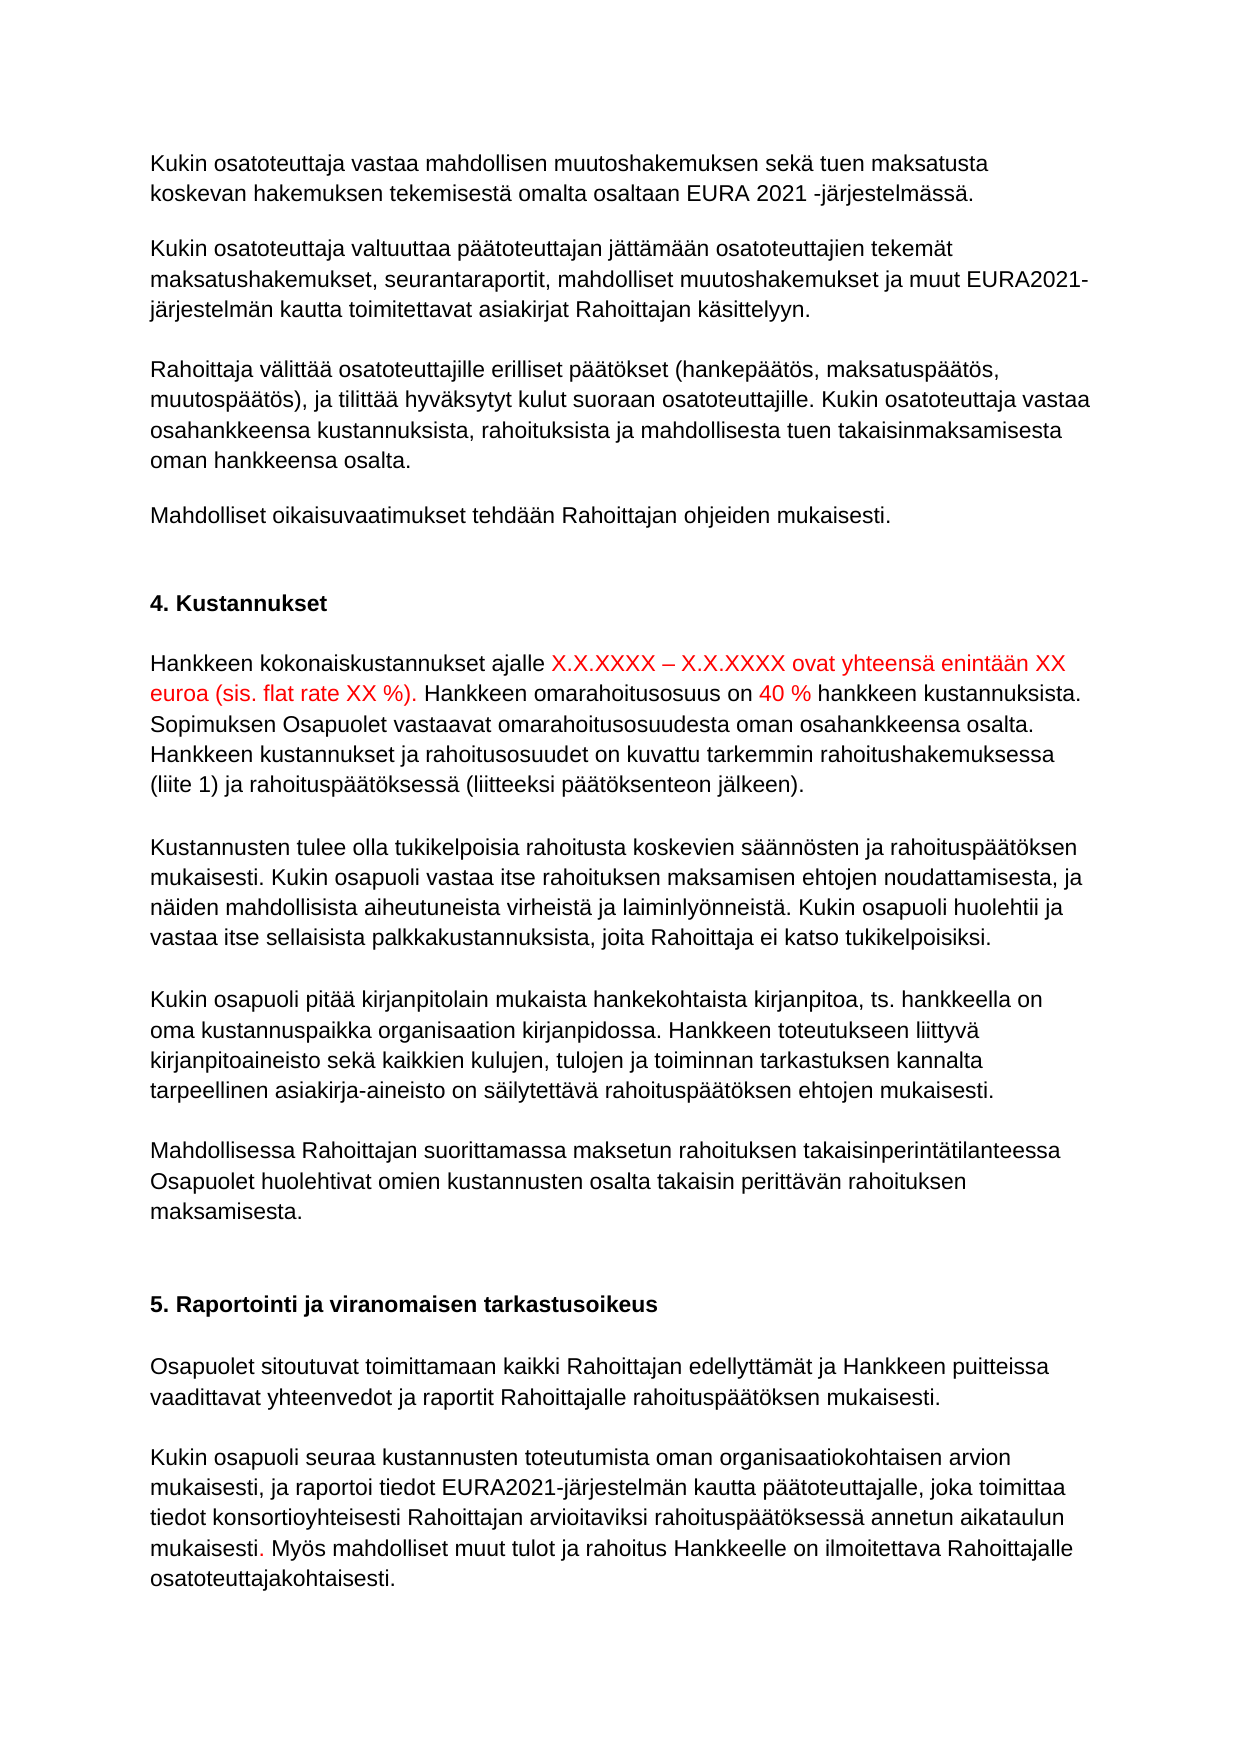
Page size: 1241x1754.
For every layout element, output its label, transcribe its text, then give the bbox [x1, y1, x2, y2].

text Kukin osatoteuttaja valtuuttaa päätoteuttajan jättämään osatoteuttajien tekemät maksatushakemukset, seurantaraportit, mahdolliset muutoshakemukset ja muut EURA2021-järjestelmän kautta toimitettavat asiakirjat Rahoittajan käsittelyyn. Rahoittaja välittää osatoteuttajille erilliset päätökset (hankepäätös, maksatuspäätös, muutospäätös), ja tilittää hyväksytyt kulut suoraan osatoteuttajille. Kukin osatoteuttaja vastaa osahankkeensa kustannuksista, rahoituksista ja mahdollisesta tuen takaisinmaksamisesta oman hankkeensa osalta. [150, 235, 1090, 473]
text Kukin osapuoli seuraa kustannusten toteutumista oman organisaatiokohtaisen arvion mukaisesti, ja raportoi tiedot EURA2021-järjestelmän kautta päätoteuttajalle, joka toimittaa tiedot konsortioyhteisesti Rahoittajan arvioitaviksi rahoituspäätöksessä annetun aikataulun mukaisesti. Myös mahdolliset muut tulot ja rahoitus Hankkeelle on ilmoitettava Rahoittajalle osatoteuttajakohtaisesti. [150, 1444, 1090, 1591]
text Kukin osapuoli pitää kirjanpitolain mukaista hankekohtaista kirjanpitoa, ts. hankkeella on oma kustannuspaikka organisaation kirjanpidossa. Hankkeen toteutukseen liittyvä kirjanpitoaineisto sekä kaikkien kulujen, tulojen ja toiminnan tarkastuksen kannalta tarpeellinen asiakirja-aineisto on säilytettävä rahoituspäätöksen ehtojen mukaisesti. [150, 986, 1090, 1103]
text Osapuolet sitoutuvat toimittamaan kaikki Rahoittajan edellyttämät ja Hankkeen puitteissa vaadittavat yhteenvedot ja raportit Rahoittajalle rahoituspäätöksen mukaisesti. [150, 1353, 1090, 1410]
text Mahdollisessa Rahoittajan suorittamassa maksetun rahoituksen takaisinperintätilanteessa Osapuolet huolehtivat omien kustannusten osalta takaisin perittävän rahoituksen maksamisesta. [150, 1137, 1090, 1256]
text Kustannusten tulee olla tukikelpoisia rahoitusta koskevien säännösten ja rahoituspäätöksen mukaisesti. Kukin osapuoli vastaa itse rahoituksen maksamisen ehtojen noudattamisesta, ja näiden mahdollisista aiheutuneista virheistä ja laiminlyönneistä. Kukin osapuoli huolehtii ja vastaa itse sellaisista palkkakustannuksista, joita Rahoittaja ei katso tukikelpoisiksi. [150, 833, 1090, 950]
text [150, 150, 1090, 207]
text Hankkeen kokonaiskustannukset ajalle X.X.XXXX – X.X.XXXX ovat yhteensä enintään XX euroa (sis. flat rate XX %). Hankkeen omarahoitusosuus on 40 % hankkeen kustannuksista. Sopimuksen Osapuolet vastaavat omarahoitusosuudesta oman osahankkeensa osalta. Hankkeen kustannukset ja rahoitusosuudet on kuvattu tarkemmin rahoitushakemuksessa (liite 1) ja rahoituspäätöksessä (liitteeksi päätöksenteon jälkeen). [150, 650, 1090, 797]
text 5. Raportointi ja viranomaisen tarkastusoikeus [150, 1291, 1090, 1317]
text 4. Kustannukset [150, 590, 1090, 616]
text Mahdolliset oikaisuvaatimukset tehdään Rahoittajan ohjeiden mukaisesti. [150, 502, 1090, 561]
